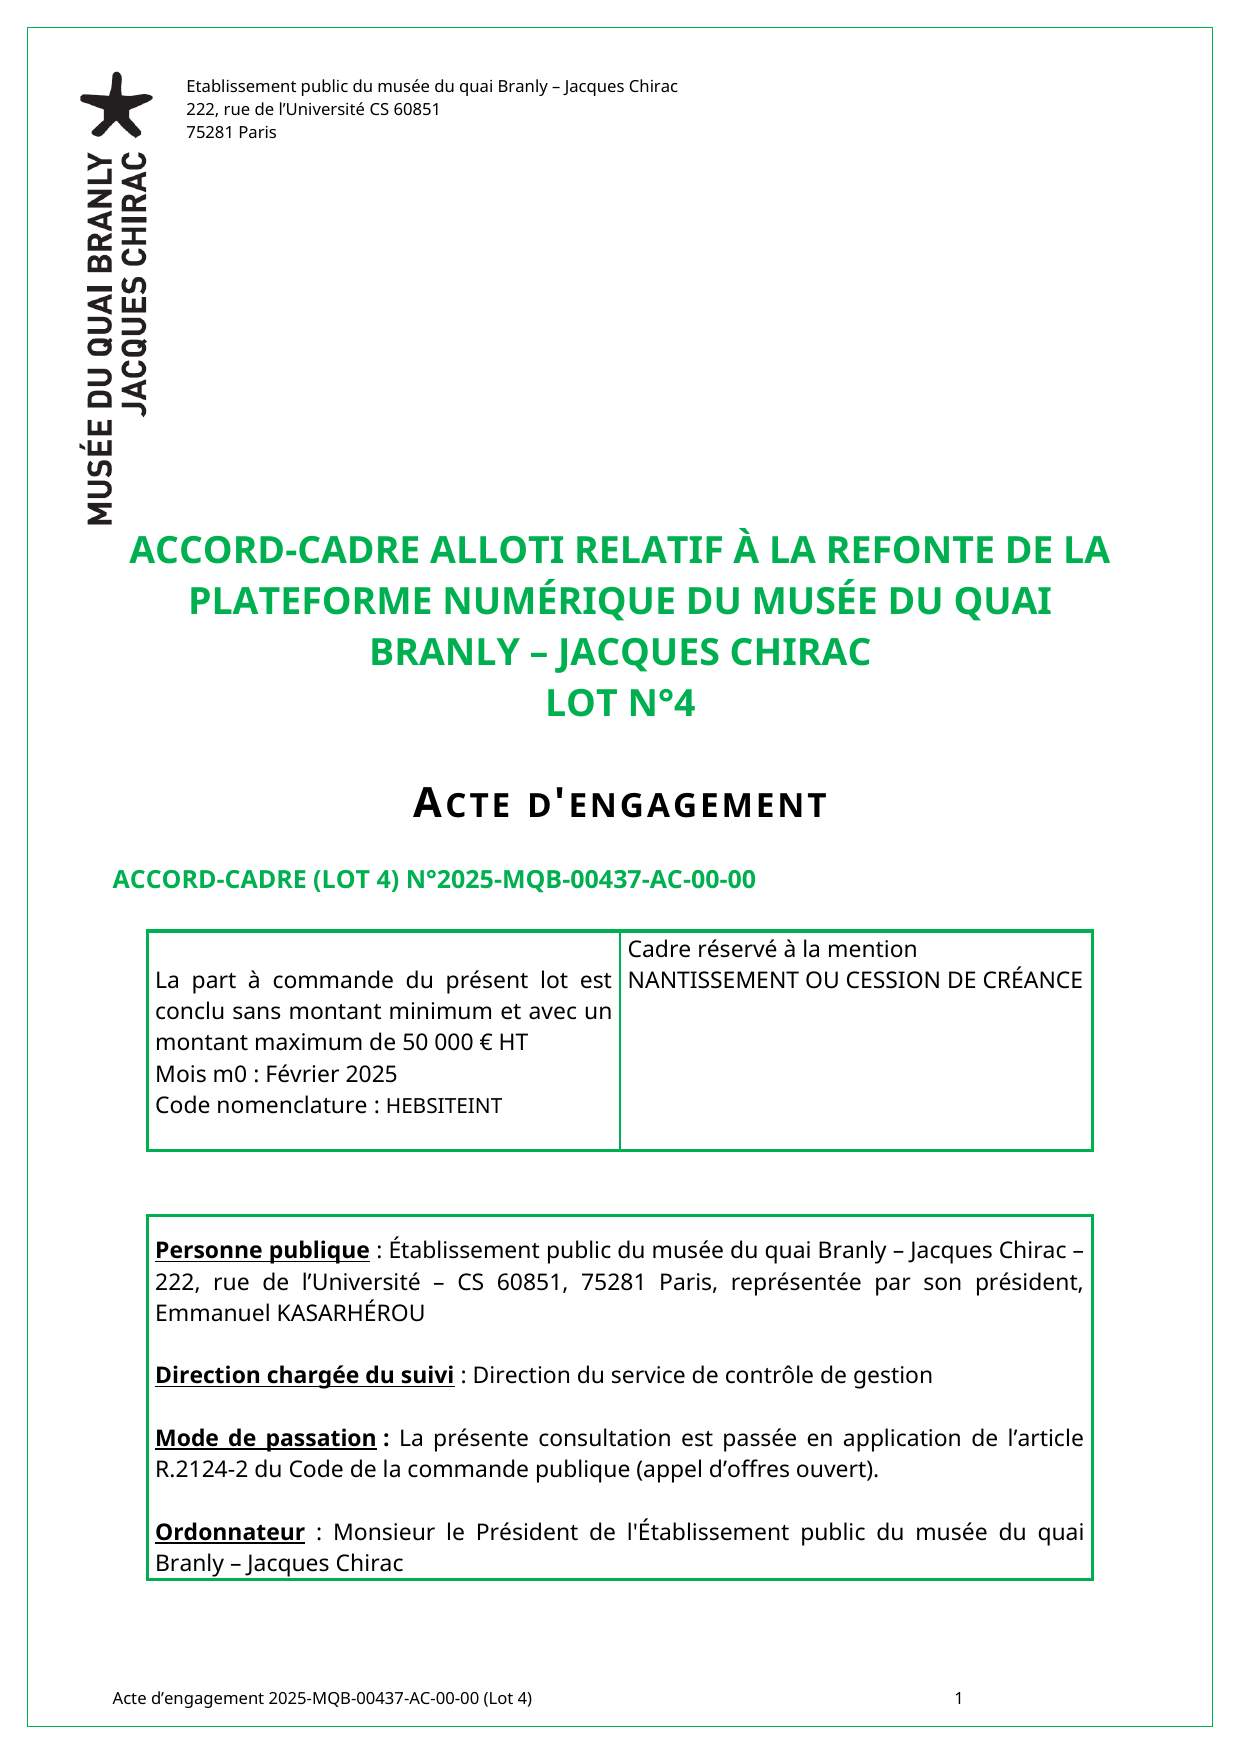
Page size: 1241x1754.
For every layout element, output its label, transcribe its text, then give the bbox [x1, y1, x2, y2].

text ACCORD-CADRE ALLOTI RELATIF À LA REFONTE DE LA PLATEFORME NUMÉRIQUE DU MUSÉE DU QUAI BRANLY – JACQUES CHIRAC [112, 524, 1128, 677]
table_header Cadre réservé à la mention NANTISSEMENT OU CESSION DE CRÉANCE [621, 933, 1091, 1148]
table_header La part à commande du présent lot est conclu sans montant minimum et avec un montant maximum de 50 000 € HT Mois m0 : Février 2025 Code nomenclature : HEBSITEINT [149, 933, 619, 1148]
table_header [149, 1217, 1091, 1578]
text ACCORD-CADRE (LOT 4) N°2025-MQB-00437-AC-00-00 [112, 861, 1128, 895]
text LOT N°4 [112, 677, 1128, 728]
text Acte d'engagement [112, 773, 1128, 830]
